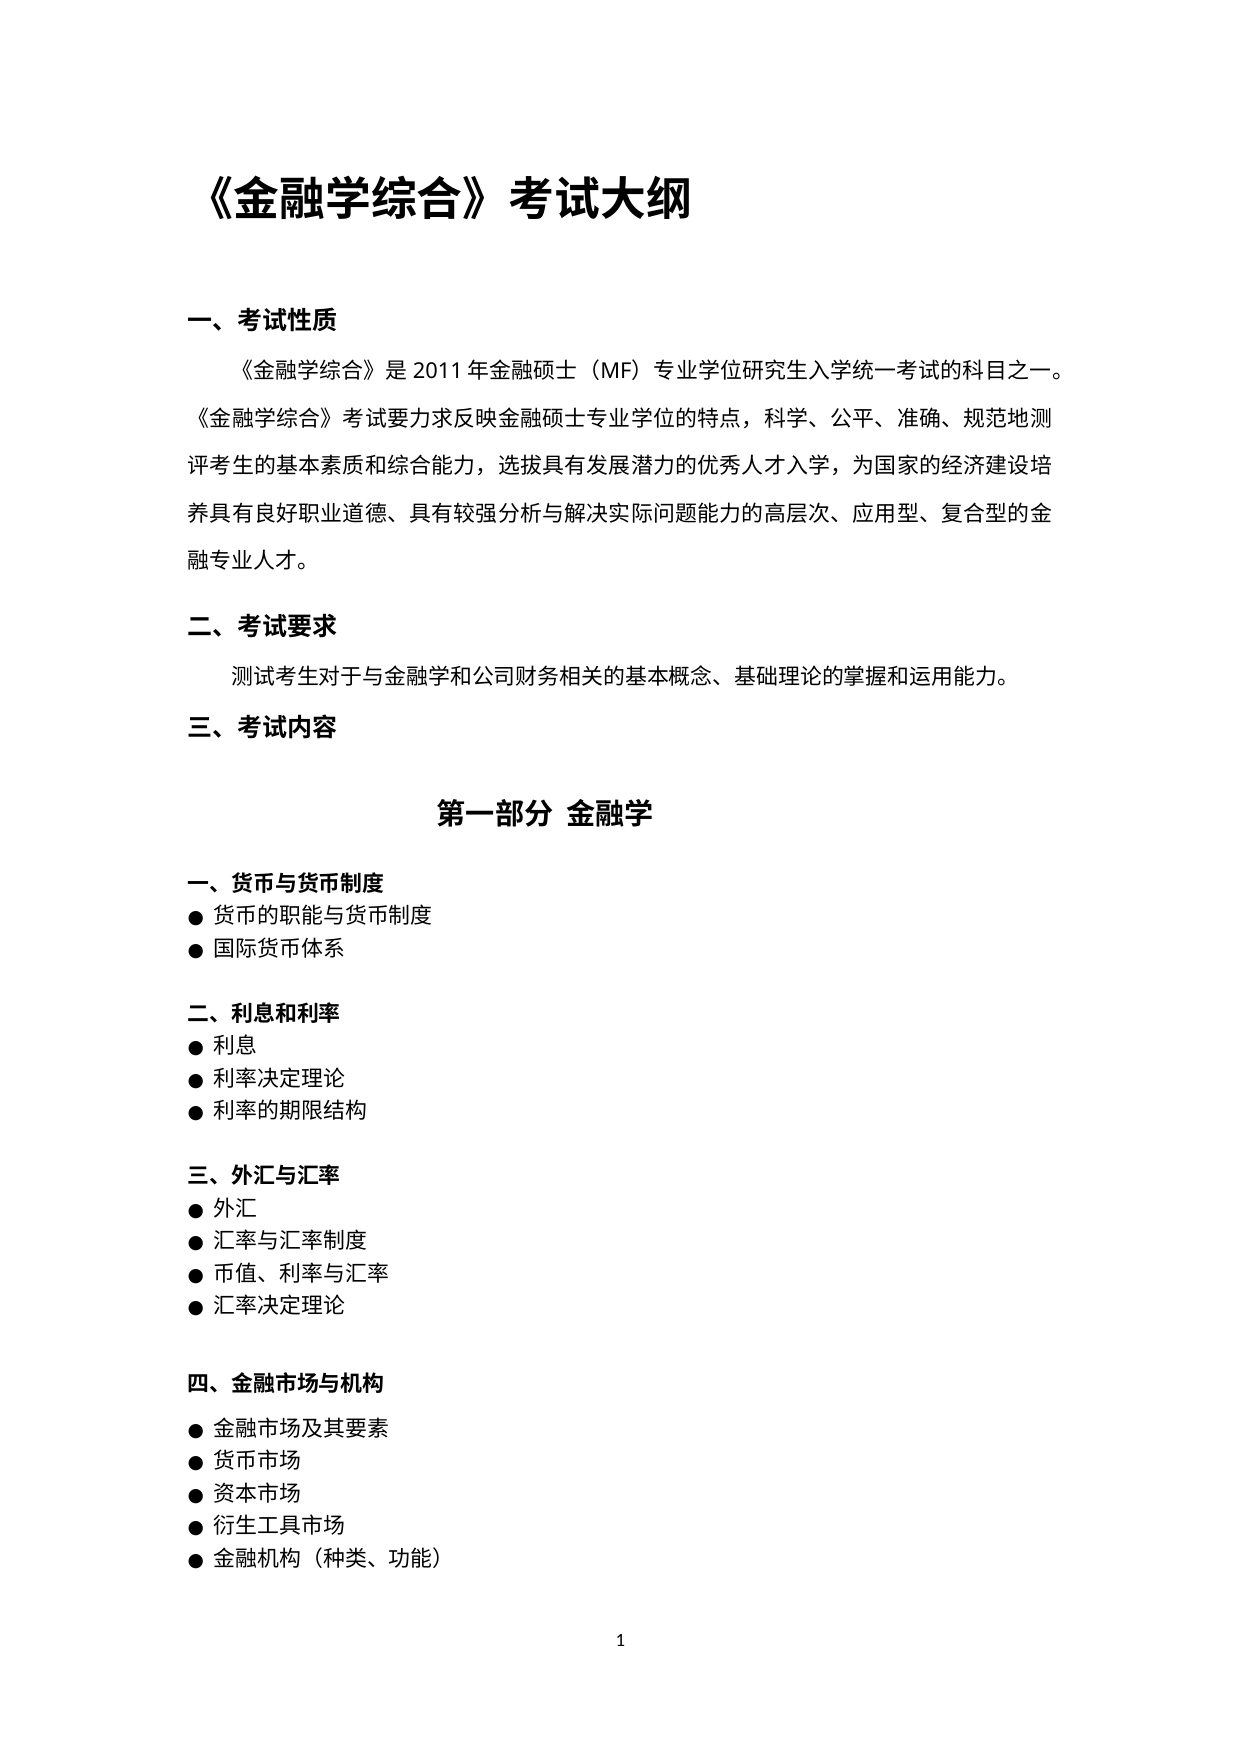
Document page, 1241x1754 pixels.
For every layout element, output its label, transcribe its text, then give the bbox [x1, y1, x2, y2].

text 二、利息和利率 [187, 995, 1053, 1028]
text ● 资本市场 [187, 1475, 1053, 1508]
text 二、考试要求 [187, 607, 1053, 643]
text 三、外汇与汇率 [187, 1158, 1053, 1190]
text 《金融学综合》是2011年金融硕士（MF）专业学位研究生入学统一考试的科目之一。《金融学综合》考试要力求反映金融硕士专业学位的特点，科学、公平、准确、规范地测评考生的基本素质和综合能力，选拔具有发展潜力的优秀人才入学，为国家的经济建设培养具有良好职业道德、具有较强分析与解决实际问题能力的高层次、应用型、复合型的金融专业人才。 [187, 353, 1053, 575]
text ● 币值、利率与汇率 [187, 1255, 1053, 1288]
text 测试考生对于与金融学和公司财务相关的基本概念、基础理论的掌握和运用能力。 [187, 659, 1053, 691]
text 四、金融市场与机构 [187, 1365, 1053, 1398]
text ● 金融市场及其要素 [187, 1410, 1053, 1443]
text ● 汇率与汇率制度 [187, 1223, 1053, 1255]
text ● 金融机构（种类、功能） [187, 1540, 1053, 1573]
text 《金融学综合》考试大纲 [187, 162, 1053, 228]
text ● 汇率决定理论 [187, 1288, 1053, 1320]
text 三、考试内容 [187, 707, 1053, 743]
text ● 国际货币体系 [187, 930, 1053, 963]
text ● 外汇 [187, 1190, 1053, 1223]
text ● 货币的职能与货币制度 [187, 898, 1053, 930]
text ● 货币市场 [187, 1443, 1053, 1475]
text ● 利息 [187, 1028, 1053, 1060]
text ● 利率决定理论 [187, 1060, 1053, 1093]
text ● 衍生工具市场 [187, 1508, 1053, 1540]
text 一、考试性质 [187, 301, 1053, 337]
text 第一部分 金融学 [187, 790, 1053, 833]
text 一、货币与货币制度 [187, 865, 1053, 898]
text ● 利率的期限结构 [187, 1093, 1053, 1125]
